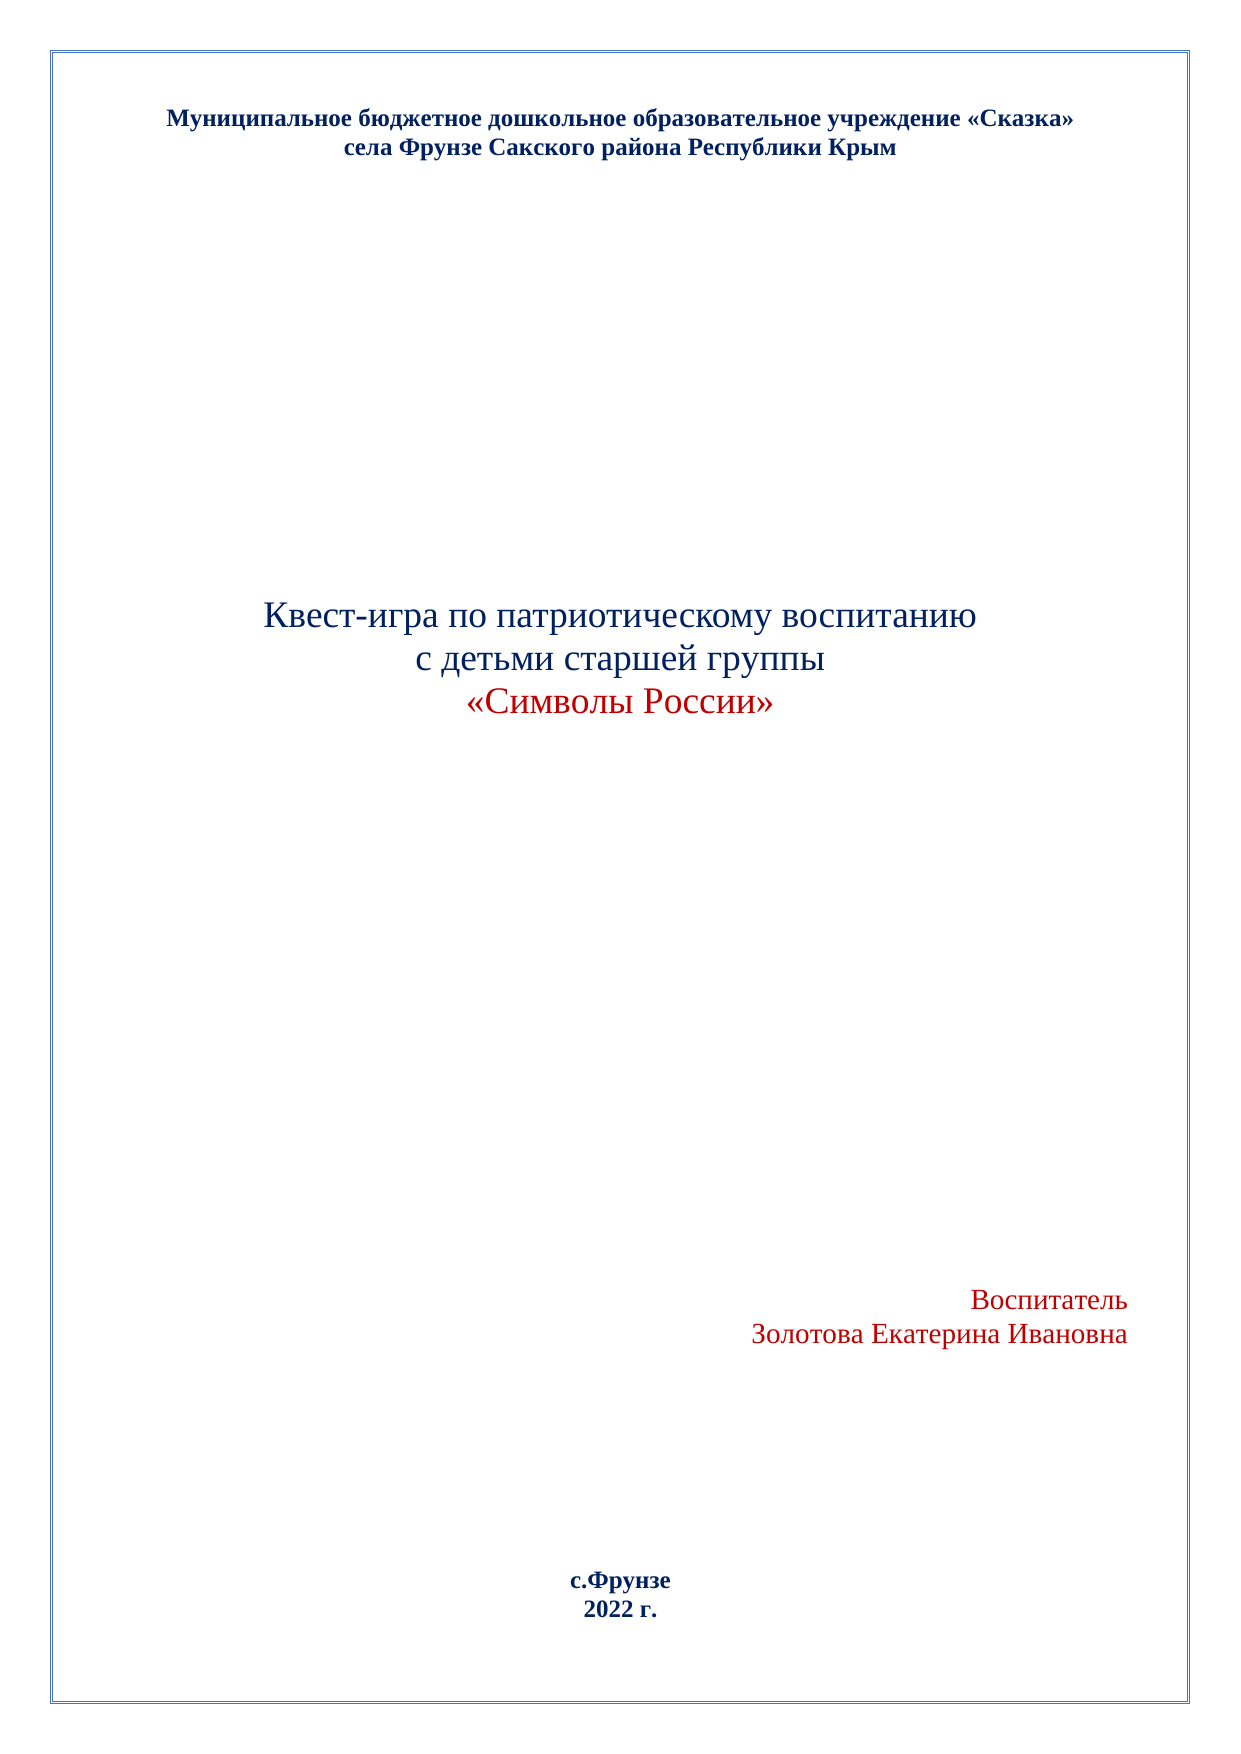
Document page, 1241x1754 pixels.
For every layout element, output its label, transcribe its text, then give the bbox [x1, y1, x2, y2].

text «Символы России» [112, 678, 1128, 722]
text села Фрунзе Сакского района Республики Крым [112, 132, 1128, 161]
text Воспитатель [112, 1282, 1128, 1316]
text с детьми старшей группы [112, 635, 1128, 678]
text Муниципальное бюджетное дошкольное образовательное учреждение «Сказка» [112, 103, 1128, 132]
text Золотова Екатерина Ивановна [112, 1316, 1128, 1349]
text с.Фрунзе [112, 1565, 1128, 1594]
text 2022 г. [112, 1594, 1128, 1622]
text Квест-игра по патриотическому воспитанию [112, 592, 1128, 635]
